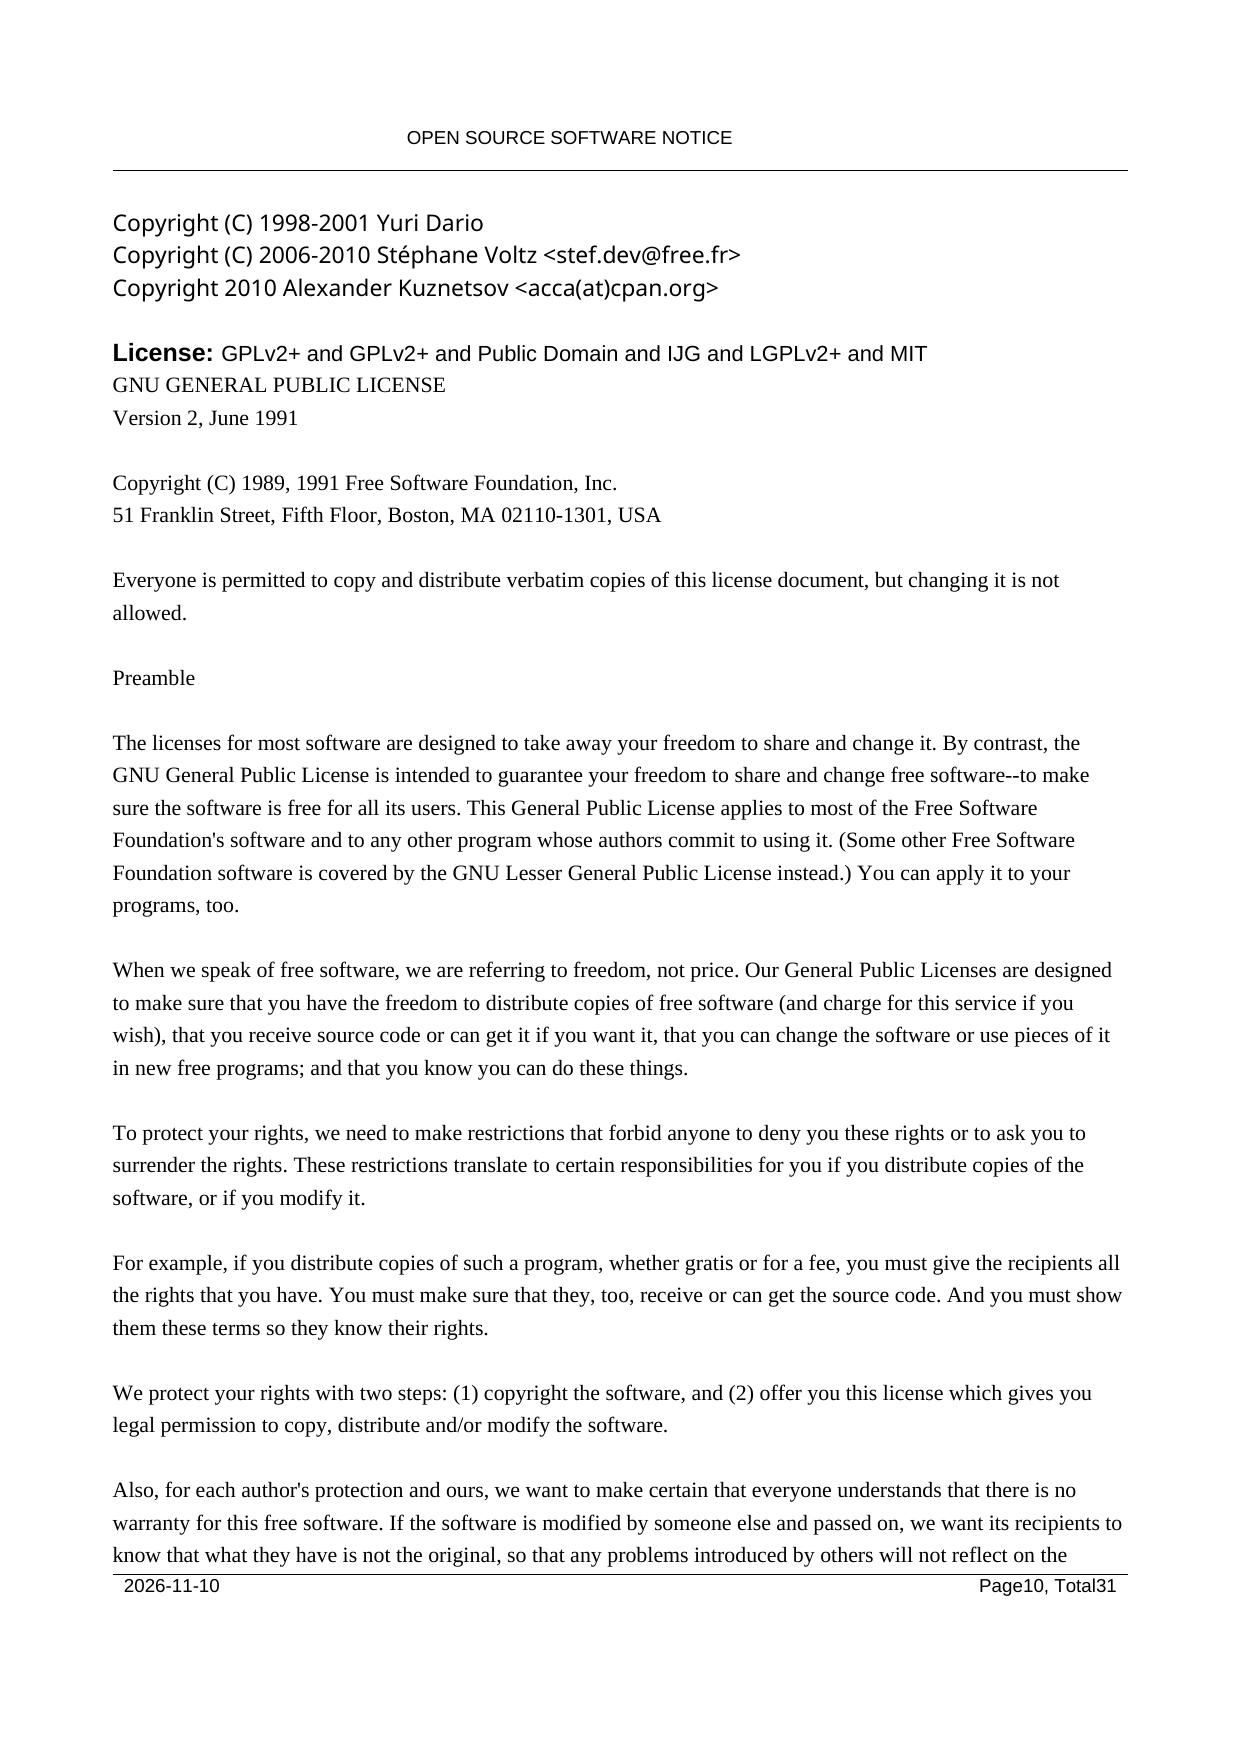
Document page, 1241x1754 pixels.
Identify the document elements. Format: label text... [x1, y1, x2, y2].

text License: GPLv2+ and GPLv2+ and Public Domain and IJG and LGPLv2+ and MIT [112, 336, 1128, 369]
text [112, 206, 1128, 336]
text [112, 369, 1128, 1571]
